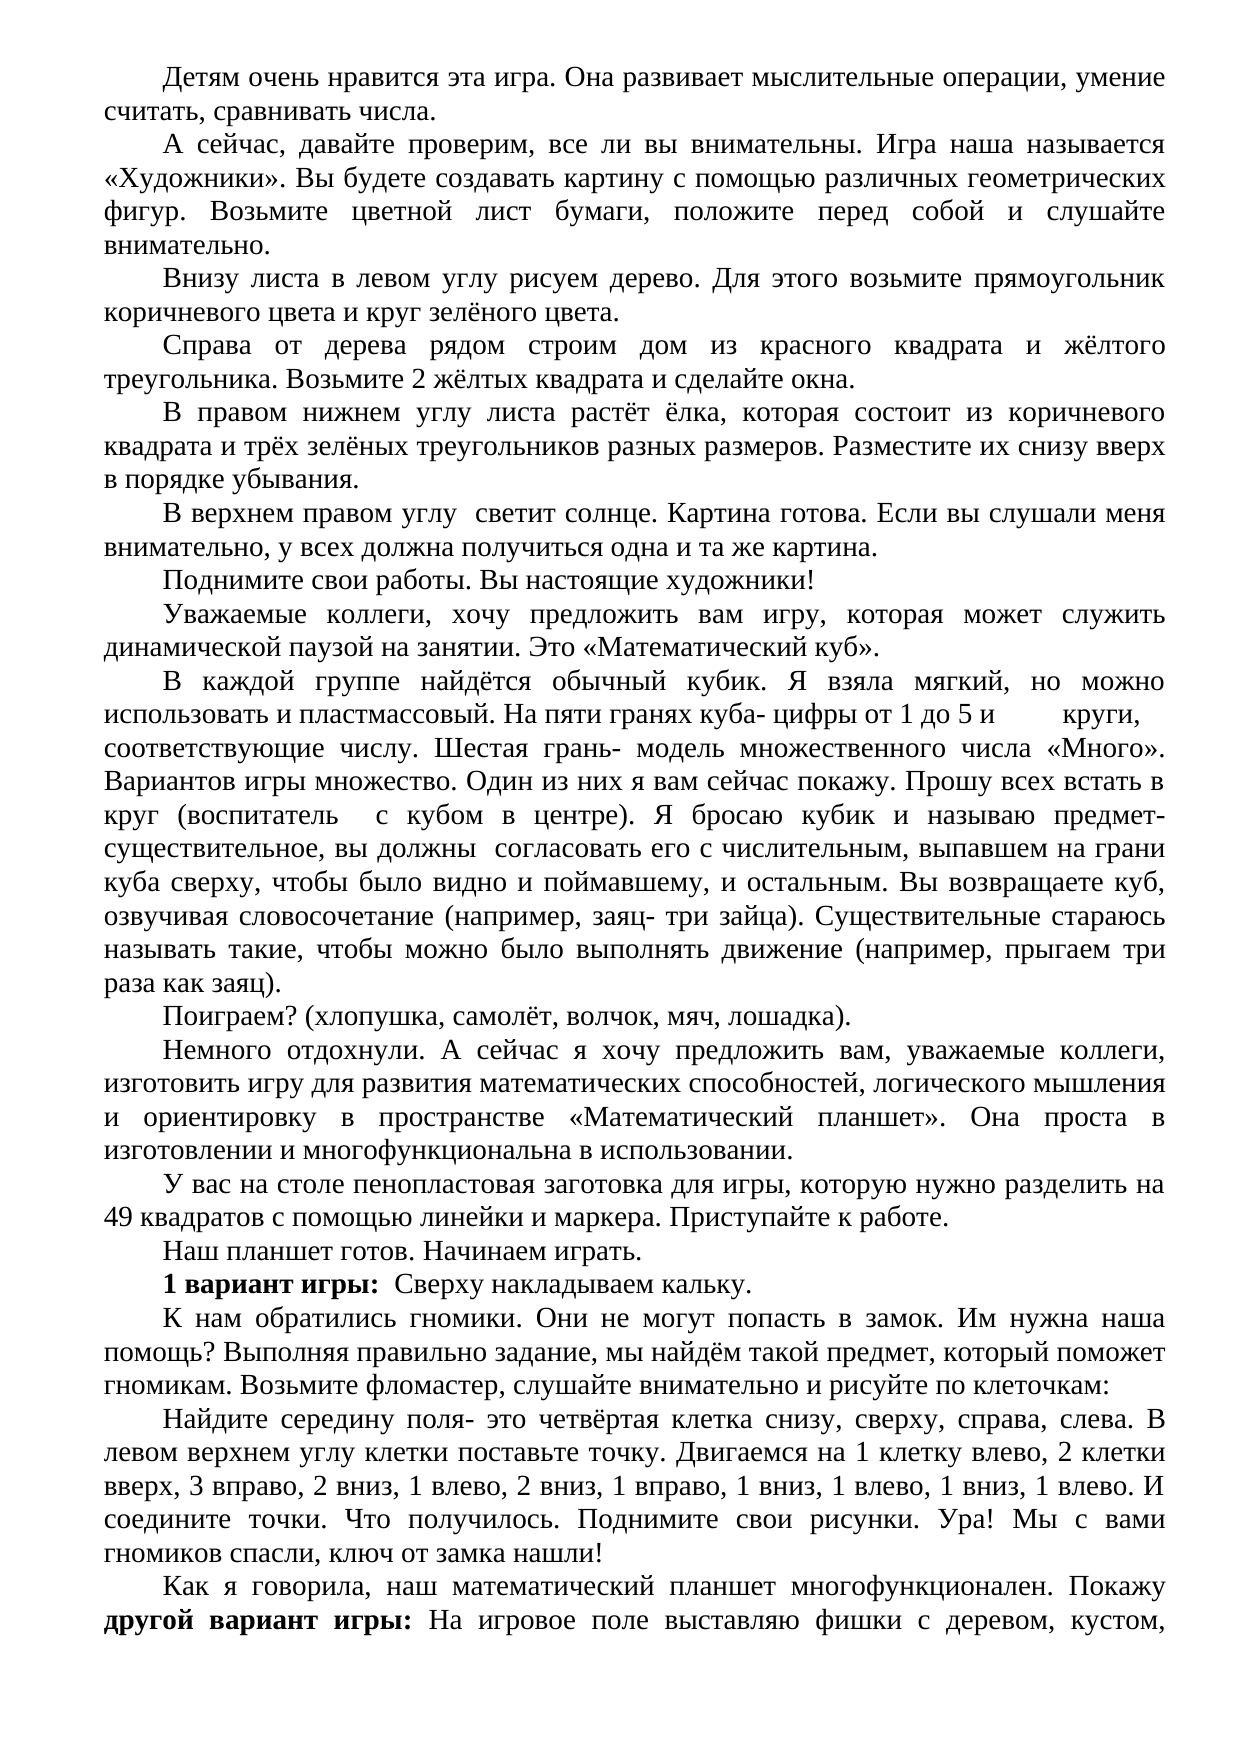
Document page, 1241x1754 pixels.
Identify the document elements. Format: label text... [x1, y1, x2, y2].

text Внизу листа в левом углу рисуем дерево. Для этого возьмите прямоугольник коричневого цвета и круг зелёного цвета. [103, 260, 1167, 327]
text А сейчас, давайте проверим, все ли вы внимательны. Игра наша называется «Художники». Вы будете создавать картину с помощью различных геометрических фигур. Возьмите цветной лист бумаги, положите перед собой и слушайте внимательно. [103, 126, 1167, 260]
text У вас на столе пенопластовая заготовка для игры, которую нужно разделить на 49 квадратов с помощью линейки и маркера. Приступайте к работе. [103, 1166, 1167, 1233]
text Немного отдохнули. А сейчас я хочу предложить вам, уважаемые коллеги, изготовить игру для развития математических способностей, логического мышления и ориентировку в пространстве «Математический планшет». Она проста в изготовлении и многофункциональна в использовании. [103, 1032, 1167, 1166]
text Поднимите свои работы. Вы настоящие художники! [103, 562, 1167, 596]
text В верхнем правом углу светит солнце. Картина готова. Если вы слушали меня внимательно, у всех должна получиться одна и та же картина. [103, 495, 1167, 562]
text Найдите середину поля- это четвёртая клетка снизу, сверху, справа, слева. В левом верхнем углу клетки поставьте точку. Двигаемся на 1 клетку влево, 2 клетки вверх, 3 вправо, 2 вниз, 1 влево, 2 вниз, 1 вправо, 1 вниз, 1 влево, 1 вниз, 1 влево. И соедините точки. Что получилось. Поднимите свои рисунки. Ура! Мы с вами гномиков спасли, ключ от замка нашли! [103, 1401, 1167, 1568]
text Справа от дерева рядом строим дом из красного квадрата и жёлтого треугольника. Возьмите 2 жёлтых квадрата и сделайте окна. [103, 327, 1167, 394]
text Уважаемые коллеги, хочу предложить вам игру, которая может служить динамической паузой на занятии. Это «Математический куб». [103, 596, 1167, 663]
text В каждой группе найдётся обычный кубик. Я взяла мягкий, но можно использовать и пластмассовый. На пяти гранях куба- цифры от 1 до 5 и круги, соответствующие числу. Шестая грань- модель множественного числа «Много». Вариантов игры множество. Один из них я вам сейчас покажу. Прошу всех встать в круг (воспитатель с кубом в центре). Я бросаю кубик и называю предмет- существительное, вы должны согласовать его с числительным, выпавшем на грани куба сверху, чтобы было видно и поймавшему, и остальным. Вы возвращаете куб, озвучивая словосочетание (например, заяц- три зайца). Существительные стараюсь называть такие, чтобы можно было выполнять движение (например, прыгаем три раза как заяц). [103, 663, 1167, 998]
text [103, 1568, 1167, 1636]
text Детям очень нравится эта игра. Она развивает мыслительные операции, умение считать, сравнивать числа. [103, 59, 1167, 126]
text Наш планшет готов. Начинаем играть. [103, 1233, 1167, 1267]
text 1 вариант игры: Сверху накладываем кальку. [103, 1267, 1167, 1300]
text В правом нижнем углу листа растёт ёлка, которая состоит из коричневого квадрата и трёх зелёных треугольников разных размеров. Разместите их снизу вверх в порядке убывания. [103, 394, 1167, 495]
text Поиграем? (хлопушка, самолёт, волчок, мяч, лошадка). [103, 998, 1167, 1032]
text К нам обратились гномики. Они не могут попасть в замок. Им нужна наша помощь? Выполняя правильно задание, мы найдём такой предмет, который поможет гномикам. Возьмите фломастер, слушайте внимательно и рисуйте по клеточкам: [103, 1300, 1167, 1401]
